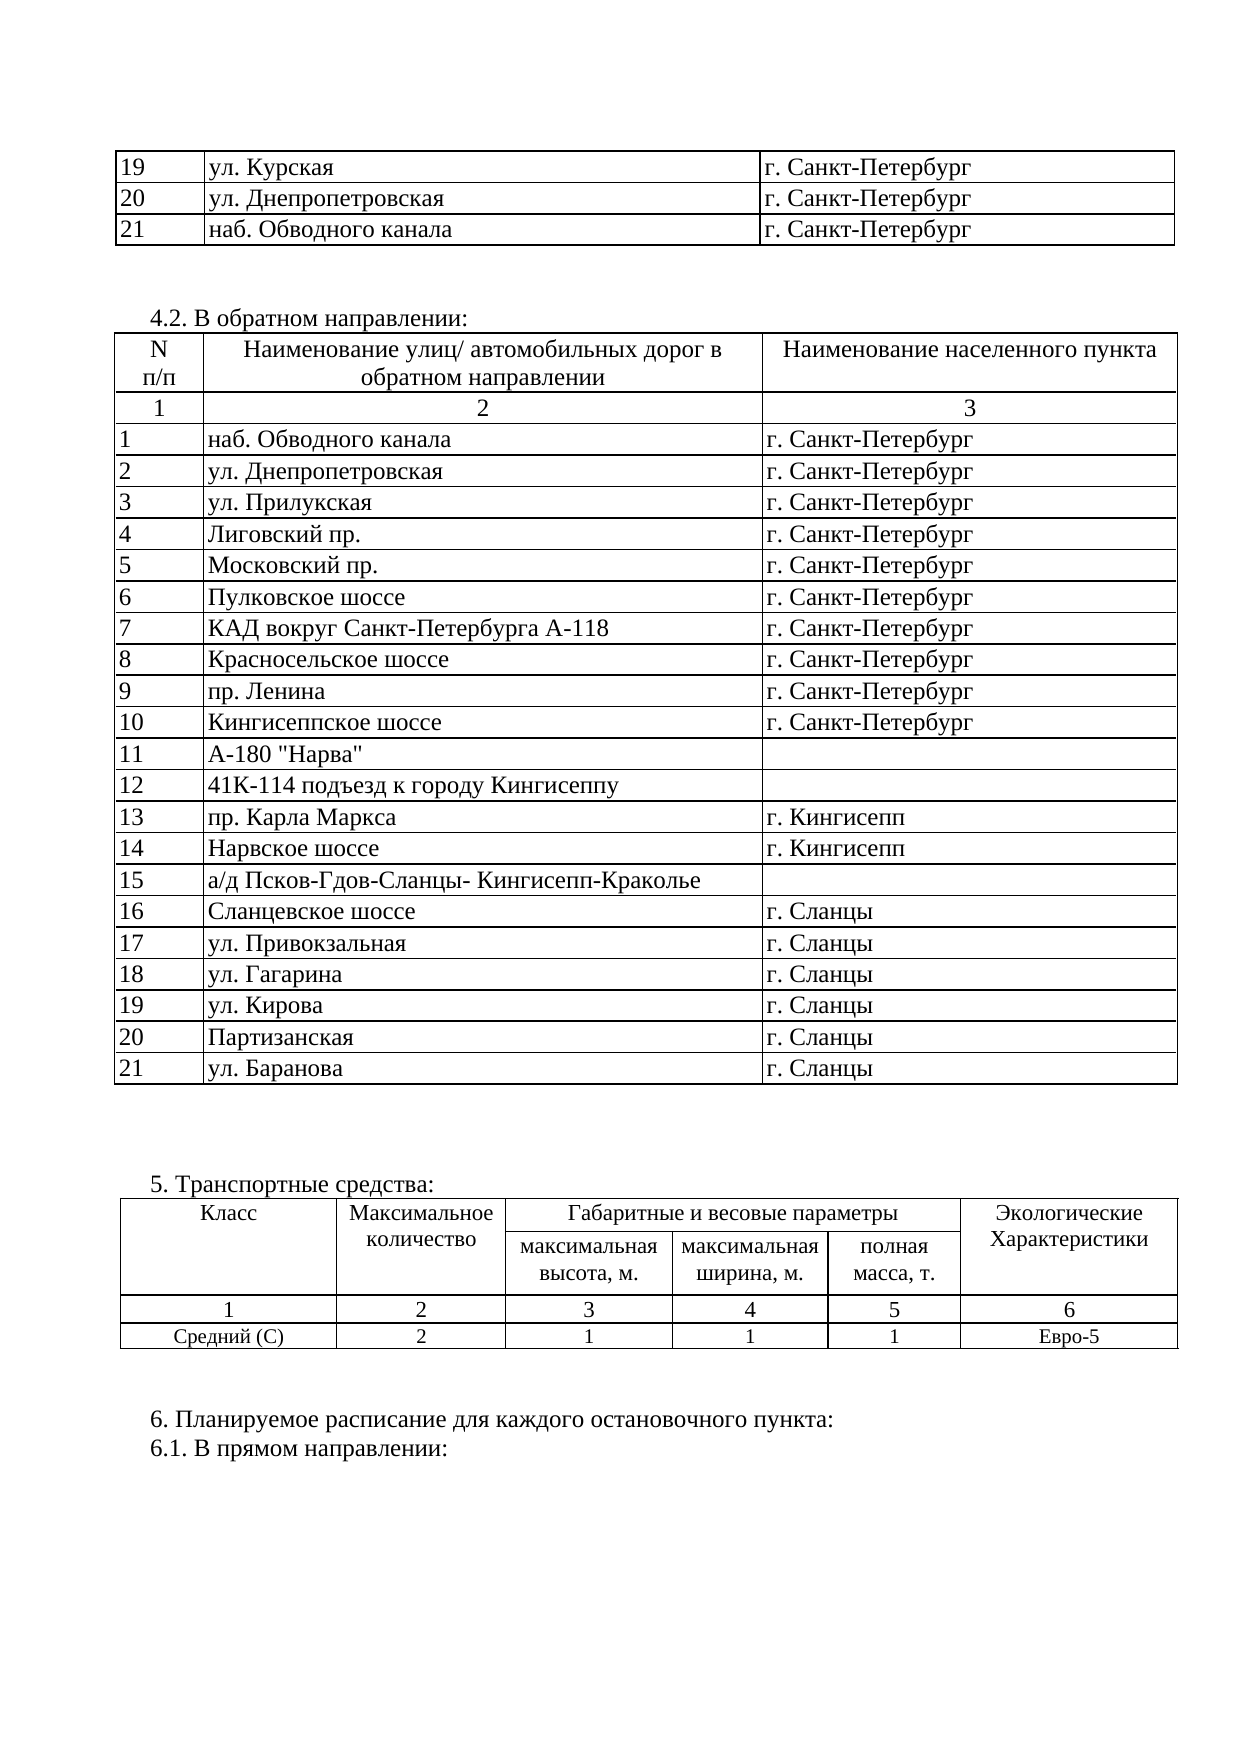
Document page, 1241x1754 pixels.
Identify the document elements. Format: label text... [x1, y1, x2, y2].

table_cell 16 [115, 896, 203, 926]
table_cell 4 [115, 518, 203, 548]
table_cell ул. Днепропетровская [204, 456, 762, 486]
table_cell полная масса, т. [829, 1232, 960, 1294]
table_cell максимальная высота, м. [506, 1232, 672, 1294]
table_cell 18 [115, 959, 203, 989]
table_header N п/п [115, 334, 203, 391]
table_cell г. Кингисепп [763, 800, 1177, 832]
table_cell пр. Карла Маркса [204, 802, 762, 832]
table_cell 11 [115, 738, 203, 769]
table_cell г. Сланцы [763, 958, 1177, 989]
table_cell Пулковское шоссе [204, 582, 762, 611]
table_cell 12 [115, 770, 203, 800]
table_cell Московский пр. [204, 550, 762, 580]
table_header Класс [121, 1199, 336, 1294]
table_cell 4 [673, 1296, 827, 1322]
table_header Максимальное количество [337, 1199, 505, 1294]
text 6.1. В прямом направлении: [150, 1433, 1090, 1462]
table_cell Евро-5 [961, 1324, 1177, 1348]
table_cell г. Санкт-Петербург [763, 486, 1177, 517]
table_cell 19 [117, 152, 204, 181]
table_cell максимальная ширина, м. [673, 1232, 827, 1294]
table_header Наименование улиц/ автомобильных дорог в обратном направлении [204, 334, 762, 391]
table_cell 1 [121, 1296, 336, 1322]
table_cell 10 [115, 707, 203, 737]
table_cell 6 [961, 1296, 1177, 1322]
table_cell г. Санкт-Петербург [761, 152, 1174, 181]
table_cell 3 [115, 487, 203, 517]
table_cell 20 [115, 1021, 203, 1052]
table_cell г. Сланцы [763, 926, 1177, 957]
table_cell ул. Курская [205, 152, 759, 181]
table_cell 1 [115, 392, 203, 423]
table_cell 1 [829, 1324, 960, 1348]
table_cell 1 [115, 424, 203, 454]
table_cell 2 [337, 1324, 505, 1348]
table_cell [763, 737, 1177, 769]
table_cell 3 [763, 391, 1177, 423]
table_cell 19 [115, 990, 203, 1020]
table_cell 5 [829, 1296, 960, 1322]
table_cell 6 [115, 581, 203, 611]
table_cell г. Санкт-Петербург [763, 674, 1177, 706]
table_header Экологические Характеристики [961, 1199, 1177, 1294]
table_cell Партизанская [204, 1022, 762, 1052]
table_cell 7 [115, 613, 203, 643]
table_cell ул. Привокзальная [204, 928, 762, 957]
table_cell 13 [115, 801, 203, 832]
table_cell 20 [117, 183, 204, 213]
table_cell г. Санкт-Петербург [763, 611, 1177, 643]
text 5. Транспортные средства: [150, 1169, 1090, 1197]
table_cell ул. Днепропетровская [205, 183, 759, 213]
table_cell г. Санкт-Петербург [763, 706, 1177, 737]
table_cell г. Санкт-Петербург [763, 517, 1177, 548]
table_cell [763, 863, 1177, 894]
table_cell наб. Обводного канала [204, 424, 762, 454]
table_cell г. Санкт-Петербург [763, 423, 1177, 454]
table_cell Нарвское шоссе [204, 833, 762, 863]
table_cell пр. Ленина [204, 676, 762, 706]
table_cell 9 [115, 675, 203, 706]
table_cell г. Сланцы [763, 895, 1177, 926]
table_cell г. Санкт-Петербург [761, 215, 1174, 244]
table_cell КАД вокруг Санкт-Петербурга А-118 [204, 613, 762, 643]
table_cell Средний (С) [121, 1324, 336, 1348]
table_cell 8 [115, 644, 203, 674]
text 4.2. В обратном направлении: [150, 303, 1090, 332]
table_cell Лиговский пр. [204, 519, 762, 548]
text 6. Планируемое расписание для каждого остановочного пункта: [150, 1404, 1090, 1433]
table_cell наб. Обводного канала [205, 215, 759, 244]
table_cell Кингисеппское шоссе [204, 707, 762, 737]
table_cell 1 [506, 1324, 672, 1348]
table_cell 2 [204, 393, 762, 423]
table_cell 2 [115, 455, 203, 486]
table_cell Красносельское шоссе [204, 645, 762, 674]
table_cell ул. Кирова [204, 991, 762, 1020]
table_header Габаритные и весовые параметры [506, 1199, 960, 1231]
table_cell г. Санкт-Петербург [763, 454, 1177, 486]
table_cell 3 [506, 1296, 672, 1322]
table_cell 2 [337, 1296, 505, 1322]
table_cell г. Санкт-Петербург [763, 643, 1177, 674]
table_cell г. Санкт-Петербург [761, 183, 1174, 213]
table_cell 21 [115, 1053, 203, 1083]
table_cell 17 [115, 927, 203, 957]
table_cell 41К-114 подъезд к городу Кингисеппу [204, 770, 762, 800]
table_cell [763, 769, 1177, 800]
table_header Наименование населенного пункта [763, 334, 1177, 391]
table_cell г. Санкт-Петербург [763, 580, 1177, 611]
table_cell г. Кингисепп [763, 832, 1177, 863]
table_cell г. Сланцы [763, 1020, 1177, 1052]
table_cell А-180 "Нарва" [204, 739, 762, 769]
table_cell 1 [673, 1324, 827, 1348]
table_cell ул. Гагарина [204, 959, 762, 989]
table_cell г. Санкт-Петербург [763, 549, 1177, 580]
table_cell Сланцевское шоссе [204, 896, 762, 926]
table_cell 5 [115, 550, 203, 580]
table_cell г. Сланцы [763, 989, 1177, 1020]
table_cell 21 [117, 215, 204, 244]
table_cell 15 [115, 864, 203, 894]
table_cell 14 [115, 833, 203, 863]
table_cell ул. Прилукская [204, 487, 762, 517]
table_cell г. Сланцы [763, 1052, 1177, 1083]
table_cell а/д Псков-Гдов-Сланцы- Кингисепп-Краколье [204, 865, 762, 894]
table_cell ул. Баранова [204, 1053, 762, 1083]
